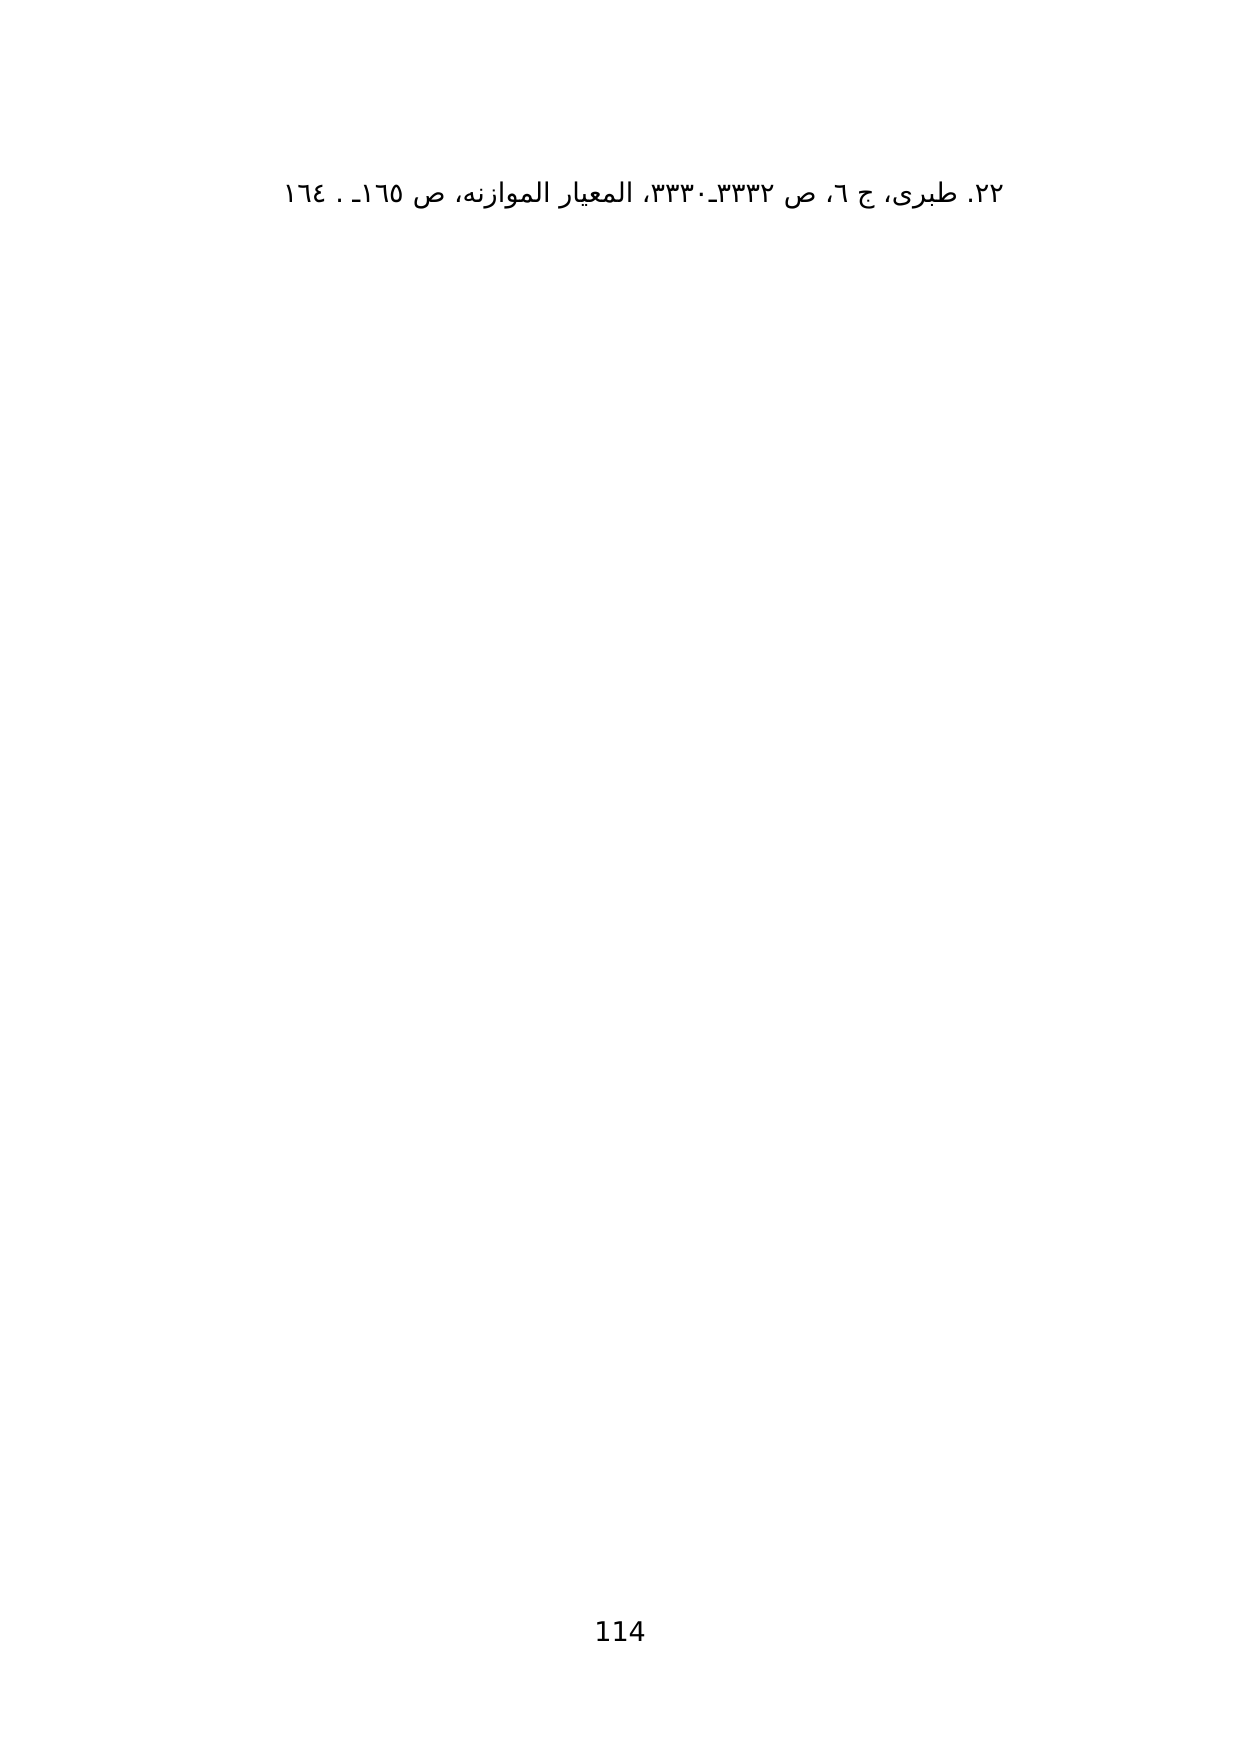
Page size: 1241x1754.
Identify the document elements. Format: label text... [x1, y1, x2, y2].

text ٢٢. طبرى، ج ٦، ص ٣٣٣٢ـ٣٣٣٠، المعيار الموازنه، ص ١٦٥ـ . ١٦٤ [236, 177, 1004, 209]
